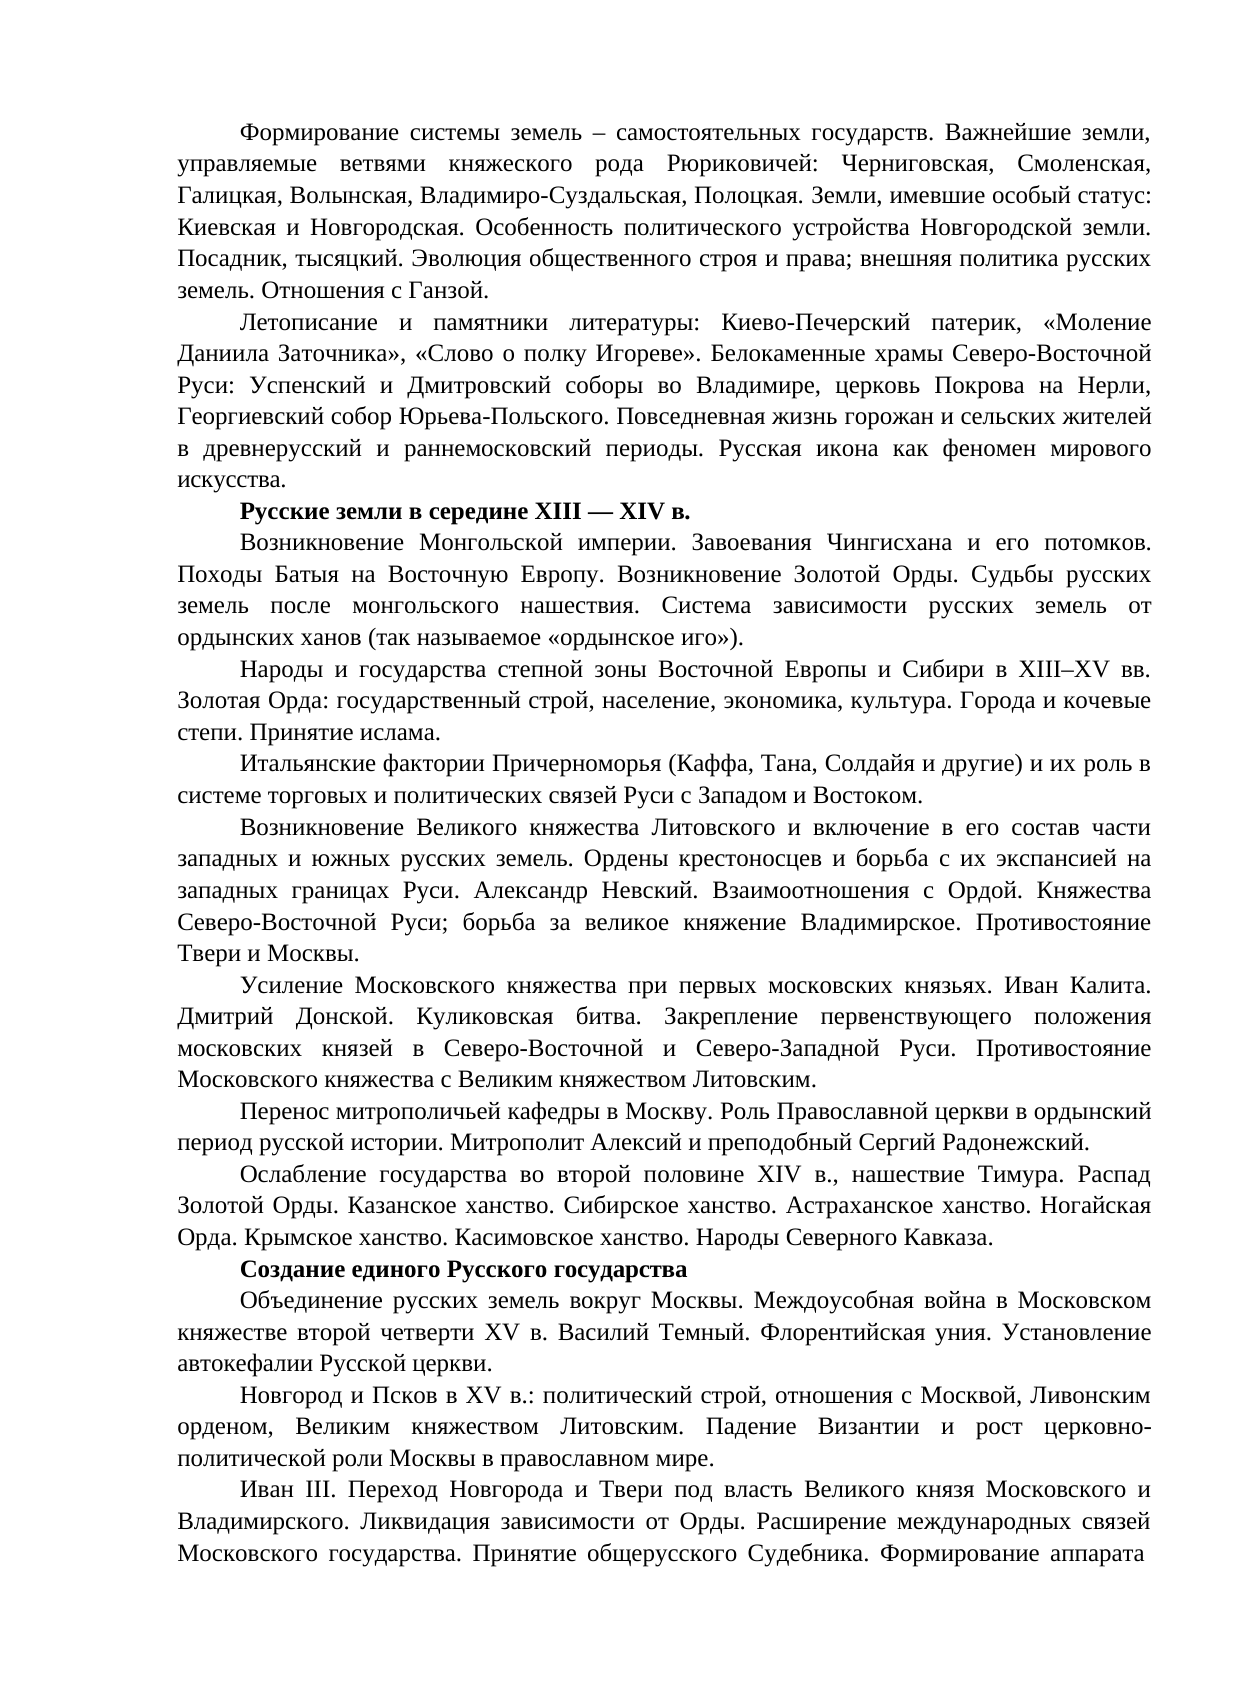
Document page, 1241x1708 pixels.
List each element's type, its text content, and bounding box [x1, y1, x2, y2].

text Перенос митрополичьей кафедры в Москву. Роль Православной церкви в ордынский период русской истории. Митрополит Алексий и преподобный Сергий Радонежский. [177, 1096, 1152, 1156]
text Итальянские фактории Причерноморья (Каффа, Тана, Солдайя и другие) и их роль в системе торговых и политических связей Руси с Западом и Востоком. [177, 748, 1151, 809]
text Народы и государства степной зоны Восточной Европы и Сибири в XIII‒XV вв. Золотая Орда: государственный строй, население, экономика, культура. Города и кочевые степи. Принятие ислама. [177, 654, 1152, 746]
text Ослабление государства во второй половине XIV в., нашествие Тимура. Распад Золотой Орды. Казанское ханство. Сибирское ханство. Астраханское ханство. Ногайская Орда. Крымское ханство. Касимовское ханство. Народы Северного Кавказа. [177, 1159, 1152, 1251]
text Возникновение Великого княжества Литовского и включение в его состав части западных и южных русских земель. Ордены крестоносцев и борьба с их экспансией на западных границах Руси. Александр Невский. Взаимоотношения с Ордой. Княжества Северо-Восточной Руси; борьба за великое княжение Владимирское. Противостояние Твери и Москвы. [177, 812, 1152, 967]
text Усиление Московского княжества при первых московских князьях. Иван Калита. Дмитрий Донской. Куликовская битва. Закрепление первенствующего положения московских князей в Северо-Восточной и Северо-Западной Руси. Противостояние Московского княжества с Великим княжеством Литовским. [177, 970, 1152, 1093]
text Летописание и памятники литературы: Киево-Печерский патерик, «Моление Даниила Заточника», «Слово о полку Игореве». Белокаменные храмы Северо-Восточной Руси: Успенский и Дмитровский соборы во Владимире, церковь Покрова на Нерли, Георгиевский собор Юрьева-Польского. Повседневная жизнь горожан и сельских жителей в древнерусский и раннемосковский периоды. Русская икона как феномен мирового искусства. [177, 307, 1152, 493]
text Новгород и Псков в XV в.: политический строй, отношения с Москвой, Ливонским орденом, Великим княжеством Литовским. Падение Византии и рост церковно- политической роли Москвы в православном мире. [177, 1380, 1152, 1472]
text Иван III. Переход Новгорода и Твери под власть Великого князя Московского и Владимирского. Ликвидация зависимости от Орды. Расширение международных связей Московского государства. Принятие общерусского Судебника. Формирование аппарата [177, 1474, 1152, 1566]
subtitle Русские земли в середине XIII — XIV в. [239, 496, 1166, 525]
text Формирование системы земель ‒ самостоятельных государств. Важнейшие земли, управляемые ветвями княжеского рода Рюриковичей: Черниговская, Смоленская, Галицкая, Волынская, Владимиро-Суздальская, Полоцкая. Земли, имевшие особый статус: Киевская и Новгородская. Особенность политического устройства Новгородской земли. Посадник, тысяцкий. Эволюция общественного строя и права; внешняя политика русских земель. Отношения с Ганзой. [177, 117, 1152, 303]
text Возникновение Монгольской империи. Завоевания Чингисхана и его потомков. Походы Батыя на Восточную Европу. Возникновение Золотой Орды. Судьбы русских земель после монгольского нашествия. Система зависимости русских земель от ордынских ханов (так называемое «ордынское иго»). [177, 527, 1152, 651]
subtitle Создание единого Русского государства [239, 1254, 1166, 1283]
text Объединение русских земель вокруг Москвы. Междоусобная война в Московском княжестве второй четверти XV в. Василий Темный. Флорентийская уния. Установление автокефалии Русской церкви. [177, 1285, 1152, 1377]
